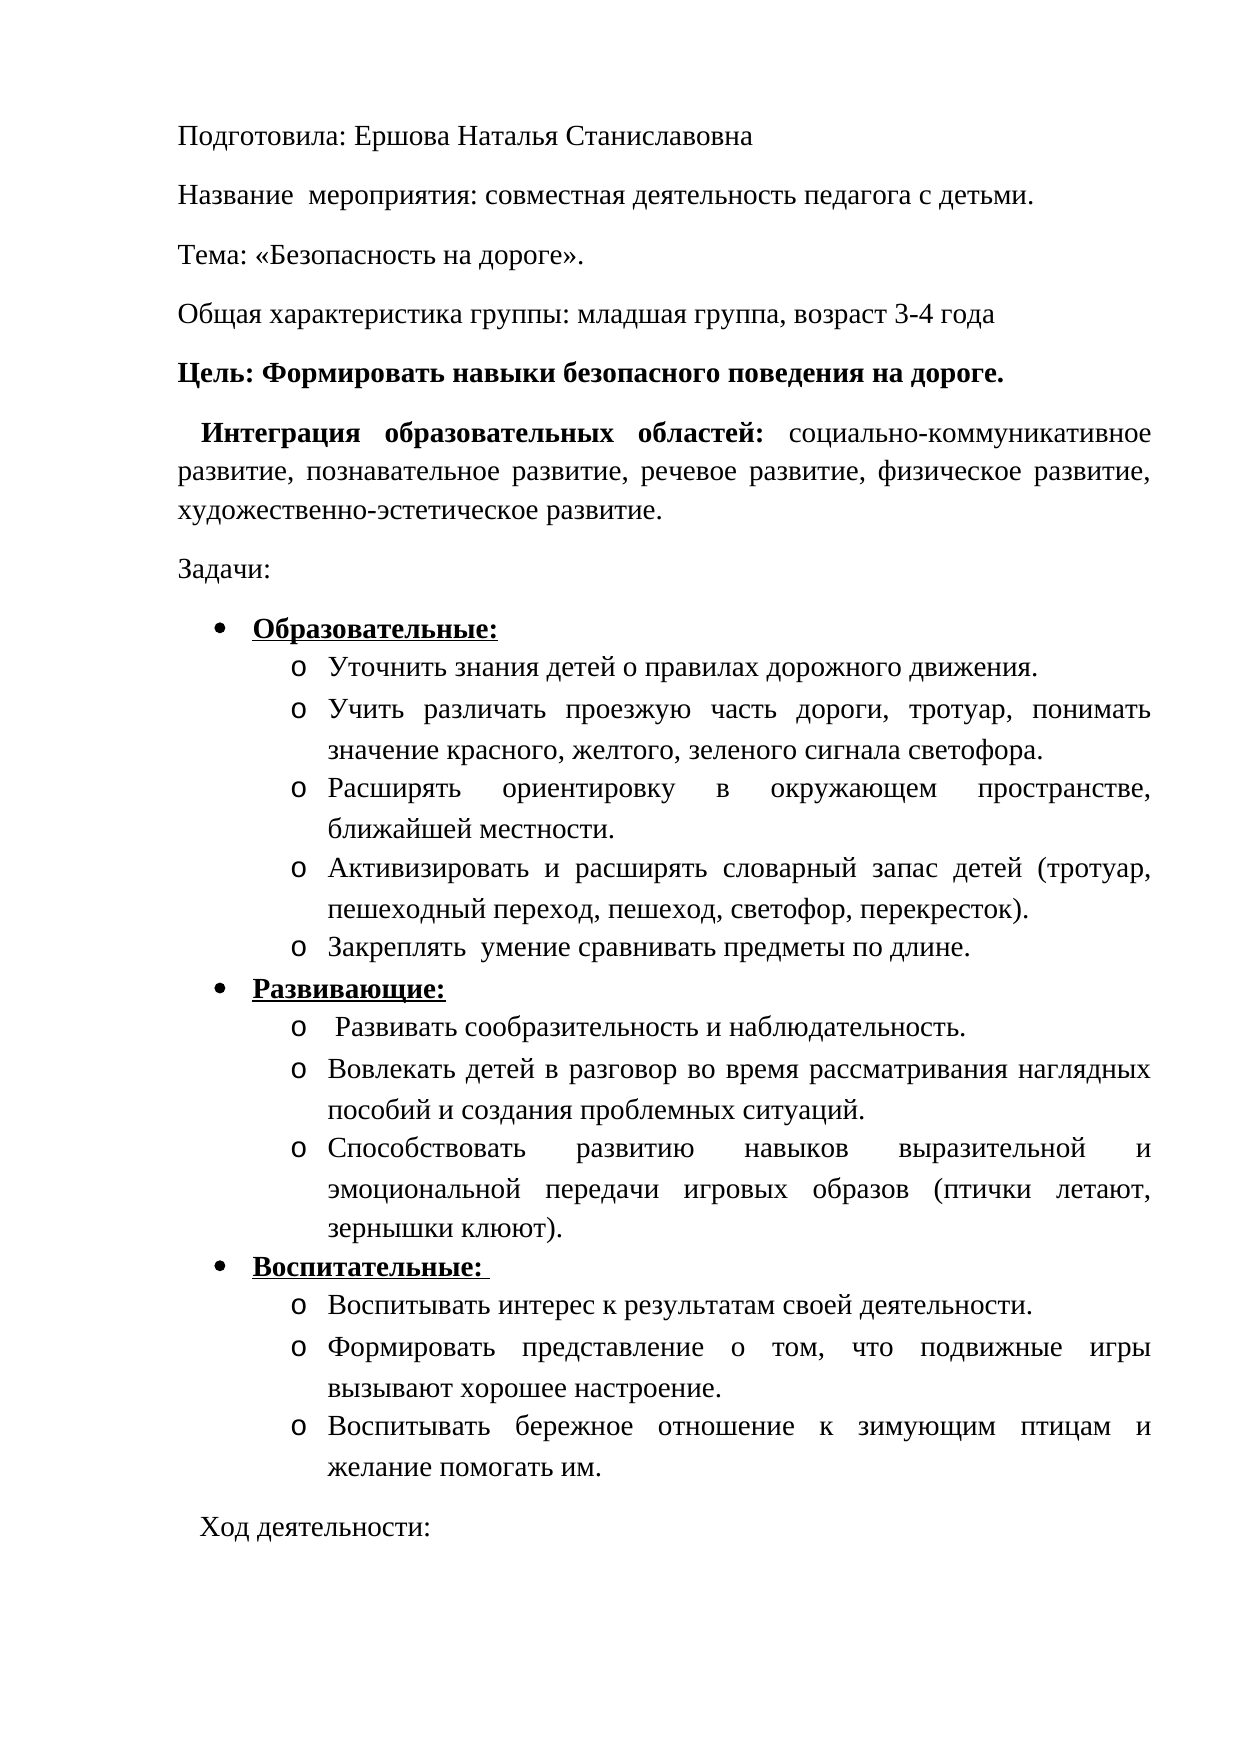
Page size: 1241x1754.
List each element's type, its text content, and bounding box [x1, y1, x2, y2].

list Формировать представление о том, что подвижные игры вызывают хорошее настроение. [290, 1329, 1152, 1403]
list Способствовать развитию навыков выразительной и эмоциональной передачи игровых образов (птички летают, зернышки клюют). [290, 1131, 1152, 1244]
text Цель: Формировать навыки безопасного поведения на дороге. [177, 356, 1152, 389]
list Развивающие: [215, 971, 1152, 1004]
text Подготовила: Ершова Наталья Станиславовна [177, 118, 1152, 152]
list Воспитательные: [215, 1249, 1152, 1282]
text Интеграция образовательных областей: социально-коммуникативное развитие, познавательное развитие, речевое развитие, физическое развитие, художественно-эстетическое развитие. [177, 415, 1152, 526]
text Задачи: [177, 551, 1152, 585]
list Учить различать проезжую часть дороги, тротуар, понимать значение красного, желтого, зеленого сигнала светофора. [290, 691, 1152, 765]
list Воспитывать бережное отношение к зимующим птицам и желание помогать им. [290, 1408, 1152, 1483]
text Общая характеристика группы: младшая группа, возраст 3-4 года [177, 296, 1152, 330]
list Расширять ориентировку в окружающем пространстве, ближайшей местности. [290, 770, 1152, 845]
list Активизировать и расширять словарный запас детей (тротуар, пешеходный переход, пешеход, светофор, перекресток). [290, 850, 1152, 924]
text Ход деятельности: [177, 1509, 1152, 1542]
list Закреплять умение сравнивать предметы по длине. [290, 929, 1152, 966]
list Образовательные: [215, 611, 1152, 644]
text Название мероприятия: совместная деятельность педагога с детьми. [177, 177, 1152, 211]
list Воспитывать интерес к результатам своей деятельности. [290, 1287, 1152, 1323]
list Уточнить знания детей о правилах дорожного движения. [290, 649, 1152, 686]
list Развивать сообразительность и наблюдательность. [290, 1009, 1152, 1046]
text Тема: «Безопасность на дороге». [177, 237, 1152, 270]
list Вовлекать детей в разговор во время рассматривания наглядных пособий и создания проблемных ситуаций. [290, 1051, 1152, 1126]
